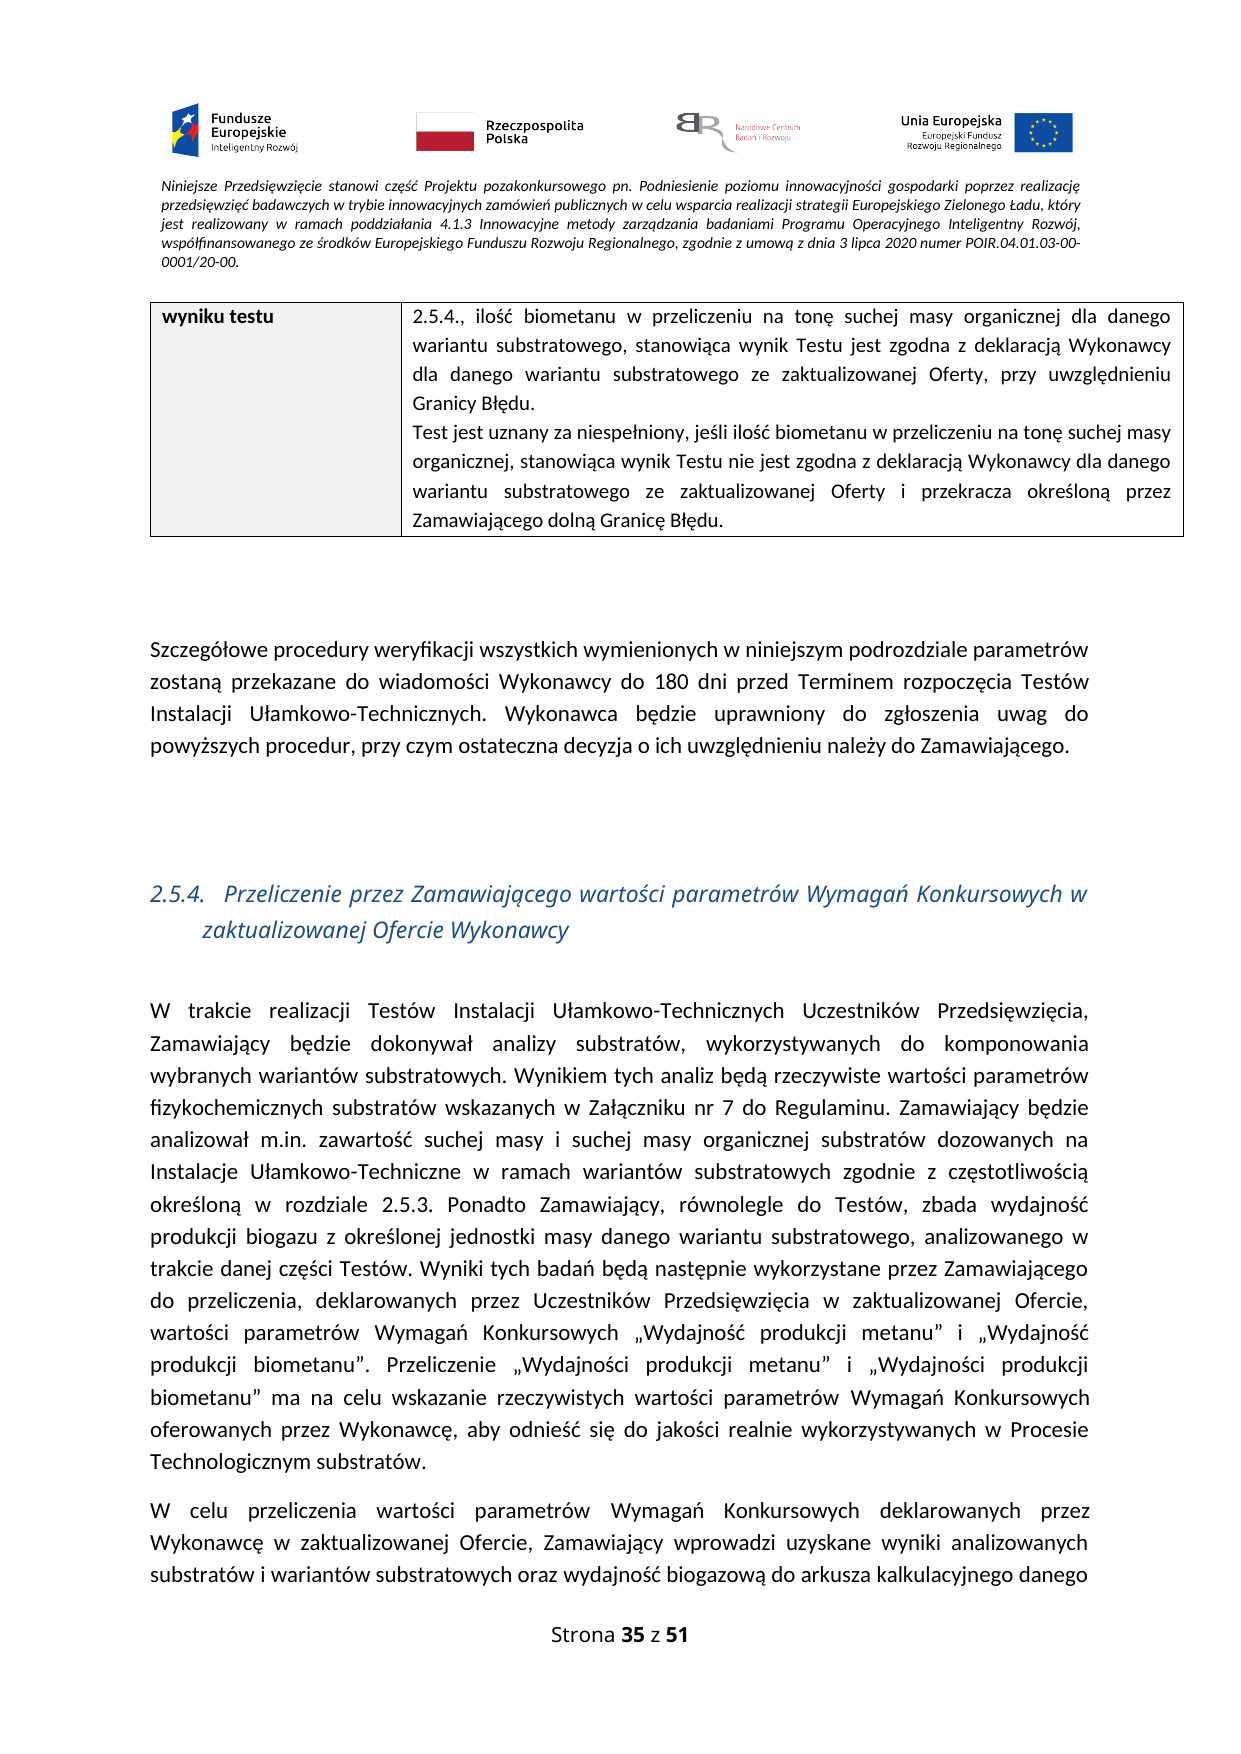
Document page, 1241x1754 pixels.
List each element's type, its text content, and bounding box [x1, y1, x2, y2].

text Szczegółowe procedury weryfikacji wszystkich wymienionych w niniejszym podrozdziale parametrów zostaną przekazane do wiadomości Wykonawcy do 180 dni przed Terminem rozpoczęcia Testów Instalacji Ułamkowo-Technicznych. Wykonawca będzie uprawniony do zgłoszenia uwag do powyższych procedur, przy czym ostateczna decyzja o ich uwzględnieniu należy do Zamawiającego. [150, 635, 1090, 759]
list Przeliczenie przez Zamawiającego wartości parametrów Wymagań Konkursowych w zaktualizowanej Ofercie Wykonawcy [150, 878, 1090, 945]
picture [172, 103, 1073, 157]
table_cell Warunki akceptacji wyniku testu [151, 303, 401, 536]
text W trakcie realizacji Testów Instalacji Ułamkowo-Technicznych Uczestników Przedsięwzięcia, Zamawiający będzie dokonywał analizy substratów, wykorzystywanych do komponowania wybranych wariantów substratowych. Wynikiem tych analiz będą rzeczywiste wartości parametrów fizykochemicznych substratów wskazanych w Załączniku nr 7 do Regulaminu. Zamawiający będzie analizował m.in. zawartość suchej masy i suchej masy organicznej substratów dozowanych na Instalacje Ułamkowo-Techniczne w ramach wariantów substratowych zgodnie z częstotliwością określoną w rozdziale 2.5.3. Ponadto Zamawiający, równolegle do Testów, zbada wydajność produkcji biogazu z określonej jednostki masy danego wariantu substratowego, analizowanego w trakcie danej części Testów. Wyniki tych badań będą następnie wykorzystane przez Zamawiającego do przeliczenia, deklarowanych przez Uczestników Przedsięwzięcia w zaktualizowanej Ofercie, wartości parametrów Wymagań Konkursowych „Wydajność produkcji metanu” i „Wydajność produkcji biometanu”. Przeliczenie „Wydajności produkcji metanu” i „Wydajności produkcji biometanu” ma na celu wskazanie rzeczywistych wartości parametrów Wymagań Konkursowych oferowanych przez Wykonawcę, aby odnieść się do jakości realnie wykorzystywanych w Procesie Technologicznym substratów. [150, 997, 1090, 1475]
